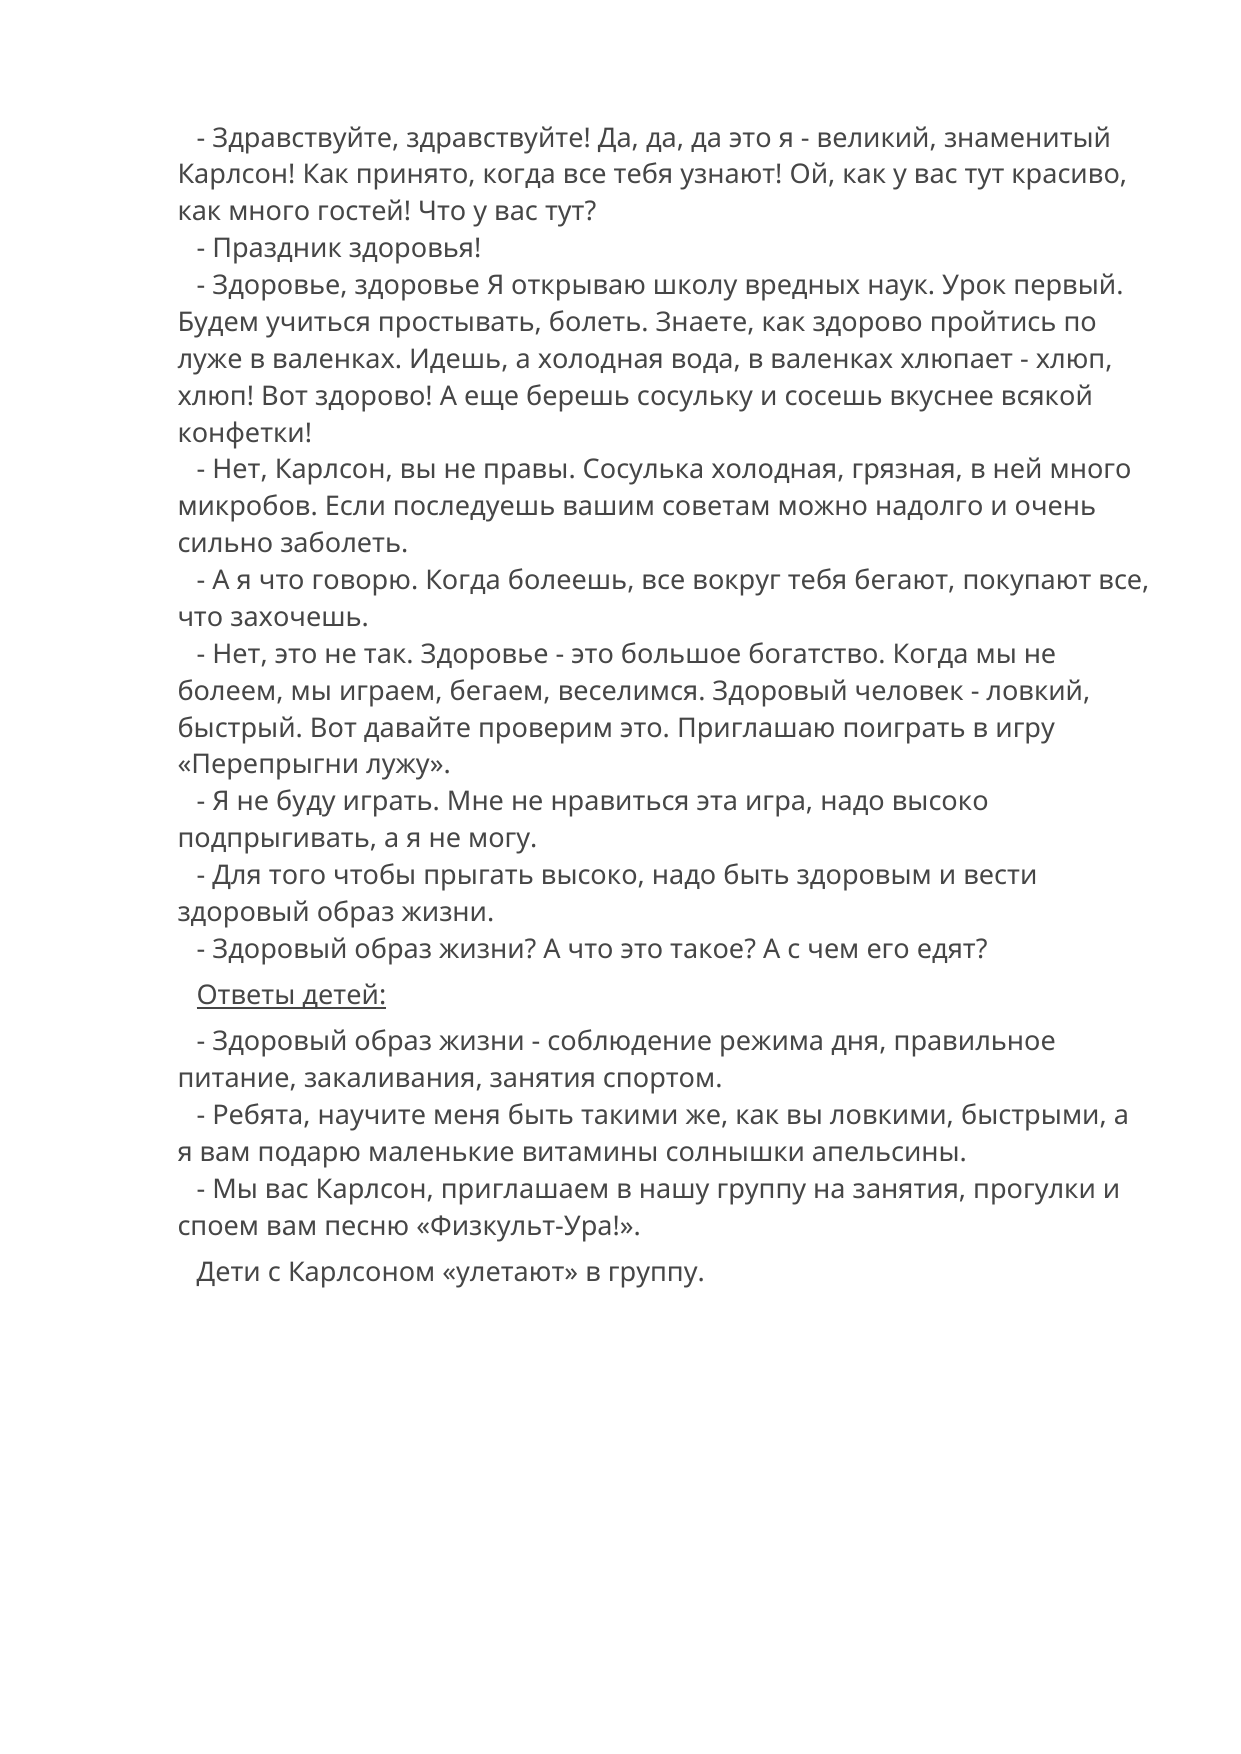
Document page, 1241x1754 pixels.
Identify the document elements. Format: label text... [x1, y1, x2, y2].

text - Для того чтобы прыгать высоко, надо быть здоровым и вести здоровый образ жизни. [177, 856, 1152, 929]
text - А я что говорю. Когда болеешь, все вокруг тебя бегают, покупают все, что захочешь. [177, 561, 1152, 634]
text Ответы детей: [177, 976, 1152, 1012]
text - Ребята, научите меня быть такими же, как вы ловкими, быстрыми, а я вам подарю маленькие витамины солнышки апельсины. [177, 1095, 1152, 1169]
text - Я не буду играть. Мне не нравиться эта игра, надо высоко подпрыгивать, а я не могу. [177, 782, 1152, 856]
text - Здоровый образ жизни? А что это такое? А с чем его едят? [177, 929, 1152, 966]
text - Мы вас Карлсон, приглашаем в нашу группу на занятия, прогулки и споем вам песню «Физкульт-Ура!». [177, 1169, 1152, 1243]
text - Здоровье, здоровье Я открываю школу вредных наук. Урок первый. Будем учиться простывать, болеть. Знаете, как здорово пройтись по луже в валенках. Идешь, а холодная вода, в валенках хлюпает - хлюп, хлюп! Вот здорово! А еще берешь сосульку и сосешь вкуснее всякой конфетки! [177, 266, 1152, 450]
text - Праздник здоровья! [177, 229, 1152, 266]
text - Нет, Карлсон, вы не правы. Сосулька холодная, грязная, в ней много микробов. Если последуешь вашим советам можно надолго и очень сильно заболеть. [177, 450, 1152, 561]
text - Нет, это не так. Здоровье - это большое богатство. Когда мы не болеем, мы играем, бегаем, веселимся. Здоровый человек - ловкий, быстрый. Вот давайте проверим это. Приглашаю поиграть в игру «Перепрыгни лужу». [177, 634, 1152, 782]
text - Здоровый образ жизни - соблюдение режима дня, правильное питание, закаливания, занятия спортом. [177, 1022, 1152, 1095]
text Дети с Карлсоном «улетают» в группу. [177, 1252, 1152, 1289]
text - Здравствуйте, здравствуйте! Да, да, да это я - великий, знаменитый Карлсон! Как принято, когда все тебя узнают! Ой, как у вас тут красиво, как много гостей! Что у вас тут? [177, 118, 1152, 229]
